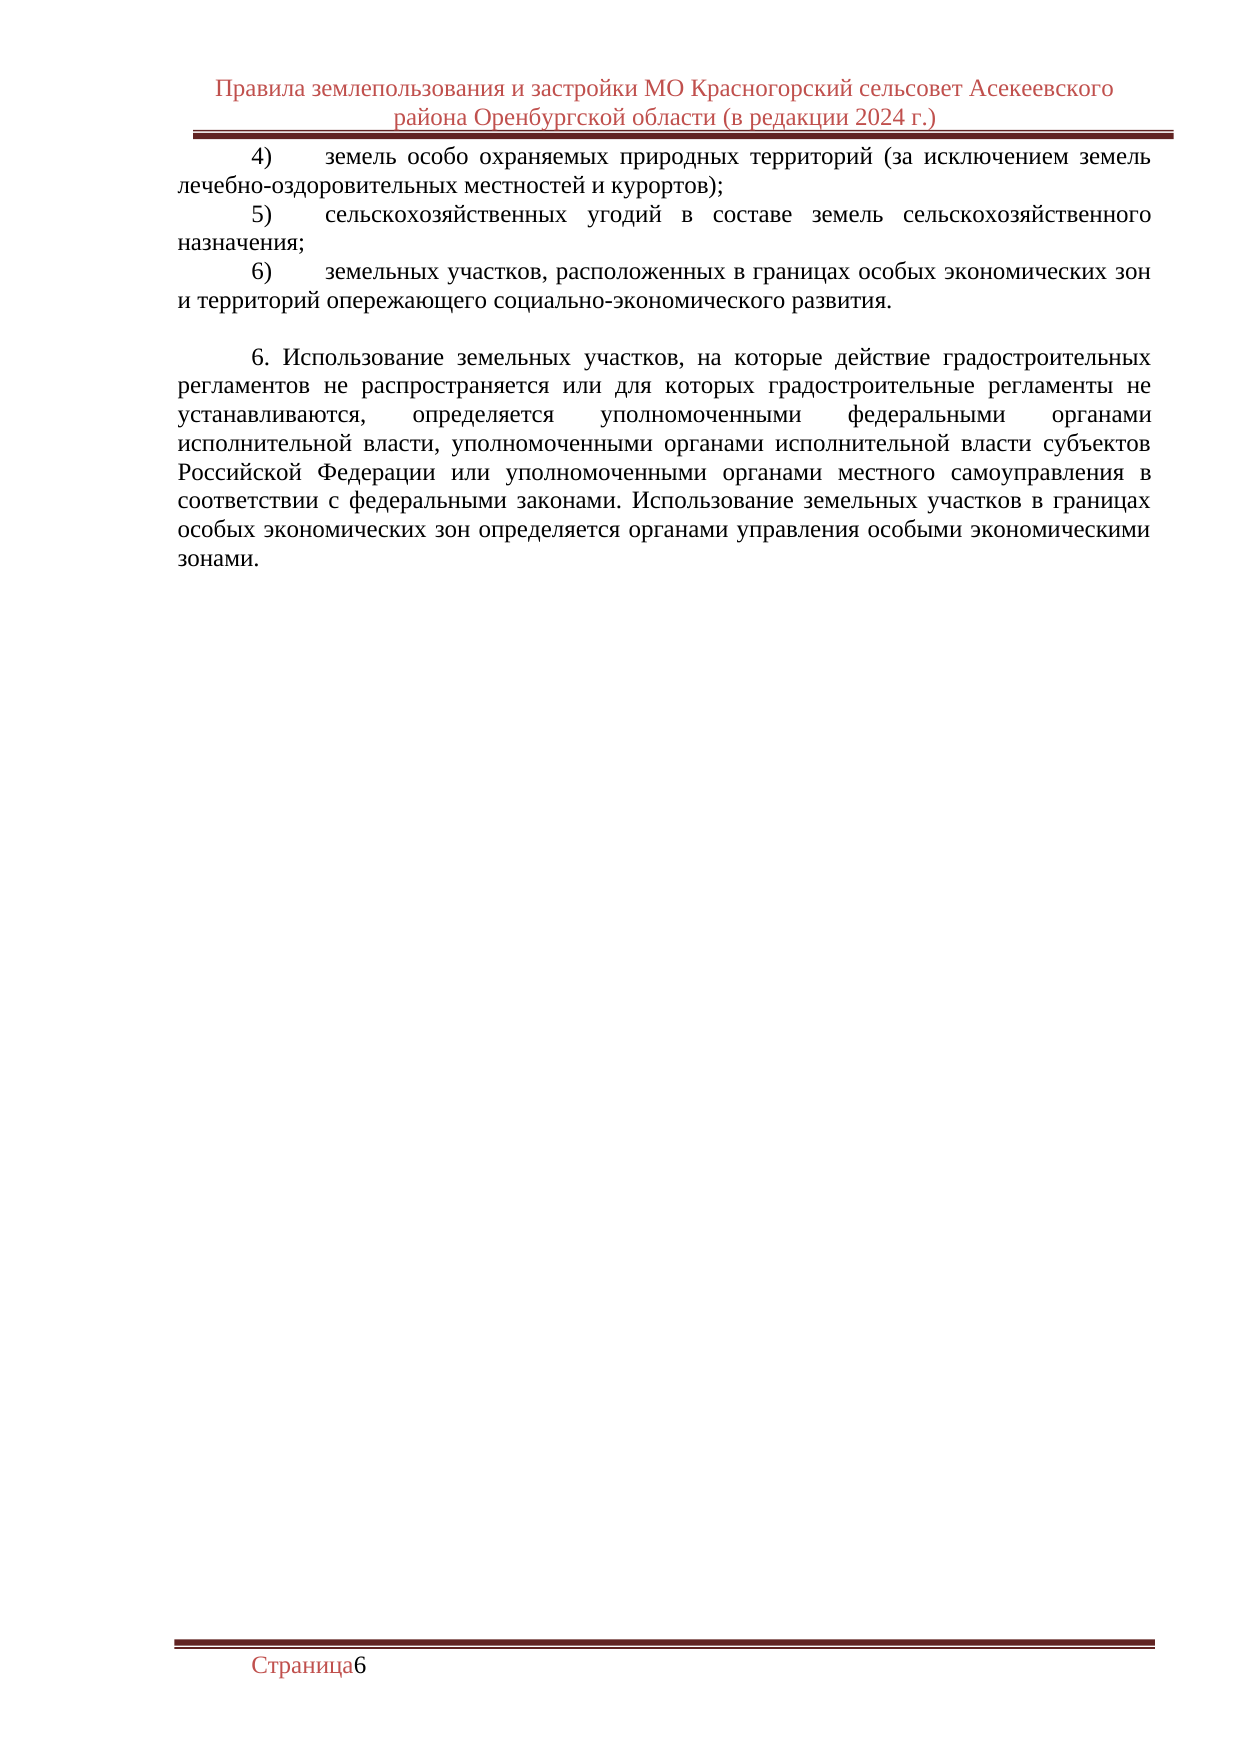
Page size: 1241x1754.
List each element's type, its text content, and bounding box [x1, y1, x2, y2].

list земель особо охраняемых природных территорий (за исключением земель лечебно-оздоровительных местностей и курортов); [177, 141, 1151, 199]
list земельных участков, расположенных в границах особых экономических зон и территорий опережающего социально-экономического развития. [177, 256, 1151, 314]
list сельскохозяйственных угодий в составе земель сельскохозяйственного назначения; [177, 199, 1151, 256]
list Использование земельных участков, на которые действие градостроительных регламентов не распространяется или для которых градостроительные регламенты не устанавливаются, определяется уполномоченными федеральными органами исполнительной власти, уполномоченными органами исполнительной власти субъектов Российской Федерации или уполномоченными органами местного самоуправления в соответствии с федеральными законами. Использование земельных участков в границах особых экономических зон определяется органами управления особыми экономическими зонами. [177, 342, 1151, 572]
